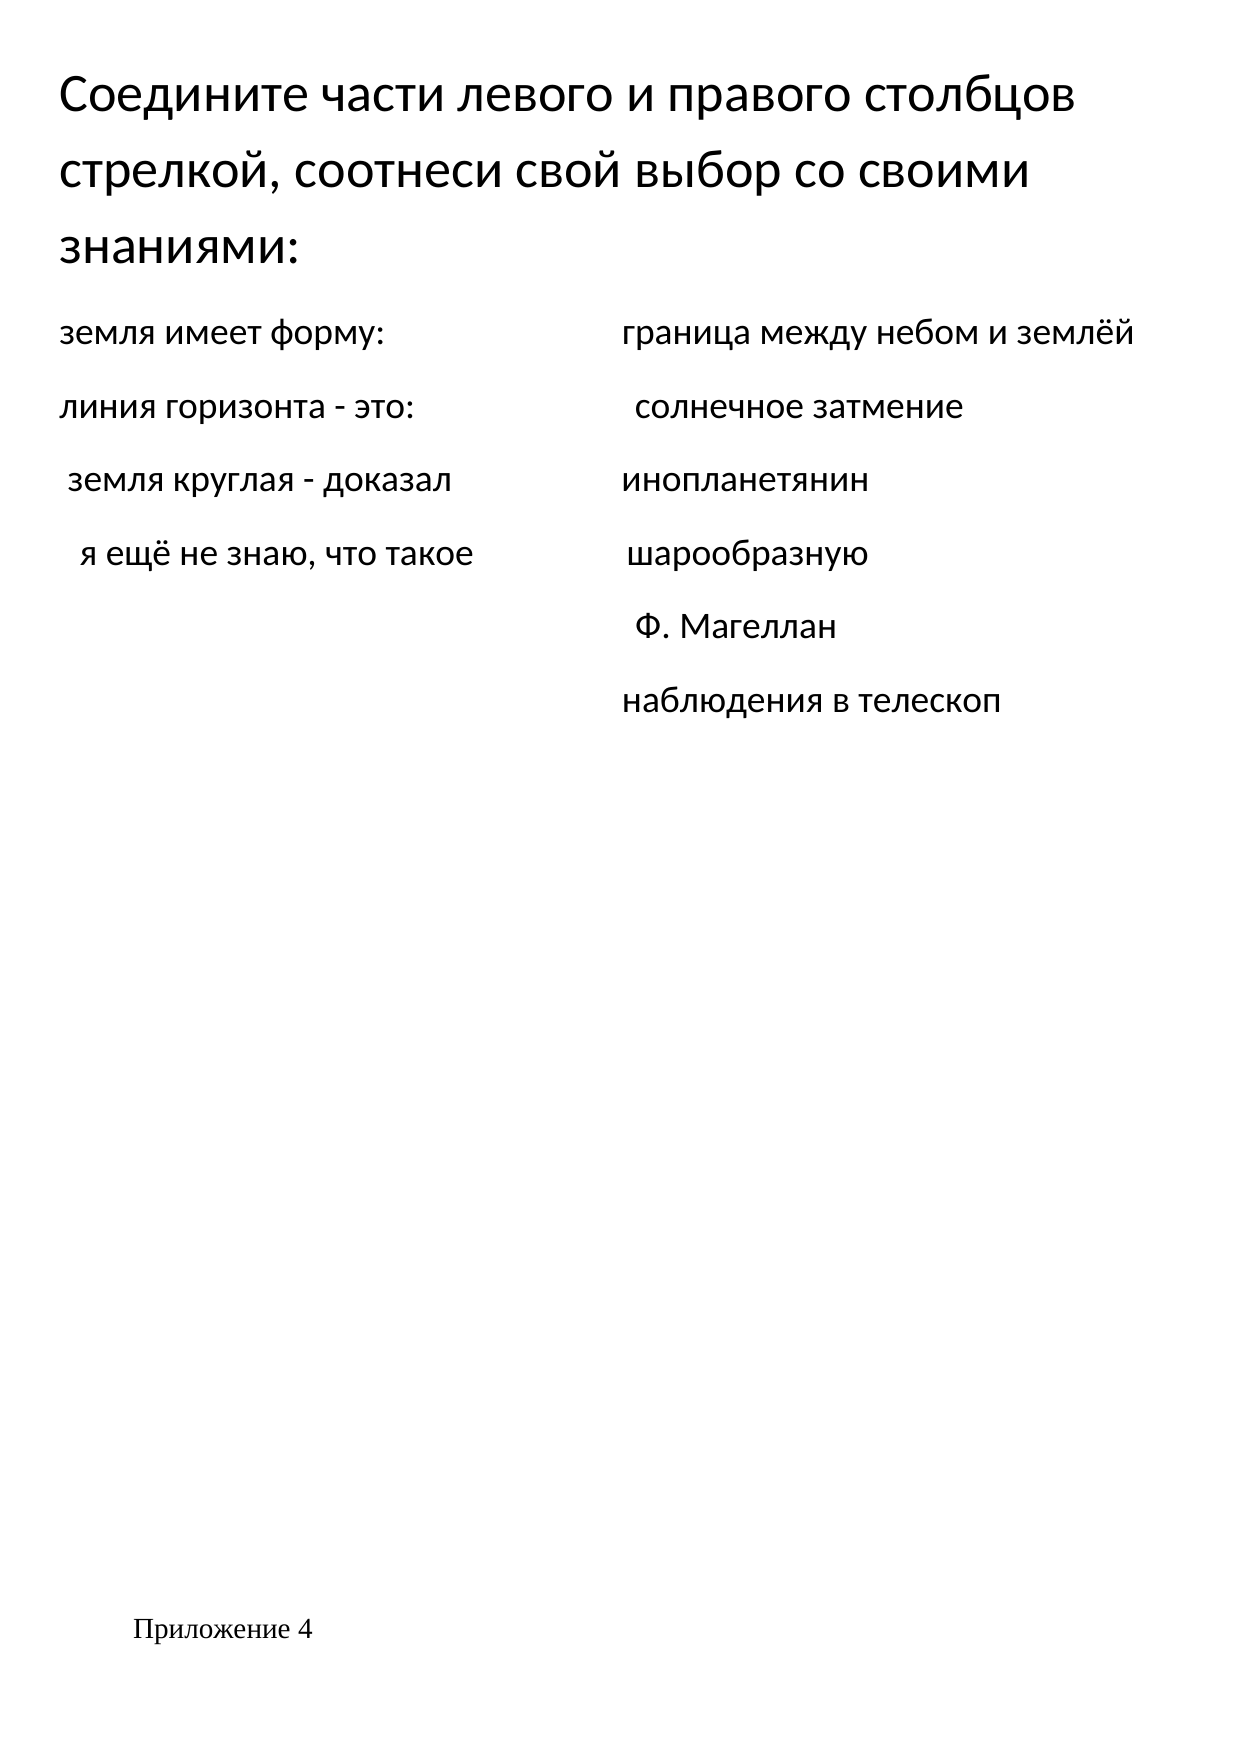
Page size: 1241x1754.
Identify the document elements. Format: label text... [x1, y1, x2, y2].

text Ф. Магеллан [59, 602, 1152, 648]
text земля имеет форму: граница между небом и землёй [59, 308, 1152, 354]
text я ещё не знаю, что такое шарообразную [59, 529, 1152, 574]
text наблюдения в телескоп [59, 676, 1152, 722]
text линия горизонта - это: солнечное затмение [59, 382, 1152, 427]
text Соедините части левого и правого столбцов стрелкой, соотнеси свой выбор со своими знаниями: [59, 59, 1152, 277]
text Приложение 4 [59, 1611, 1152, 1645]
text земля круглая - доказал инопланетянин [59, 455, 1152, 501]
